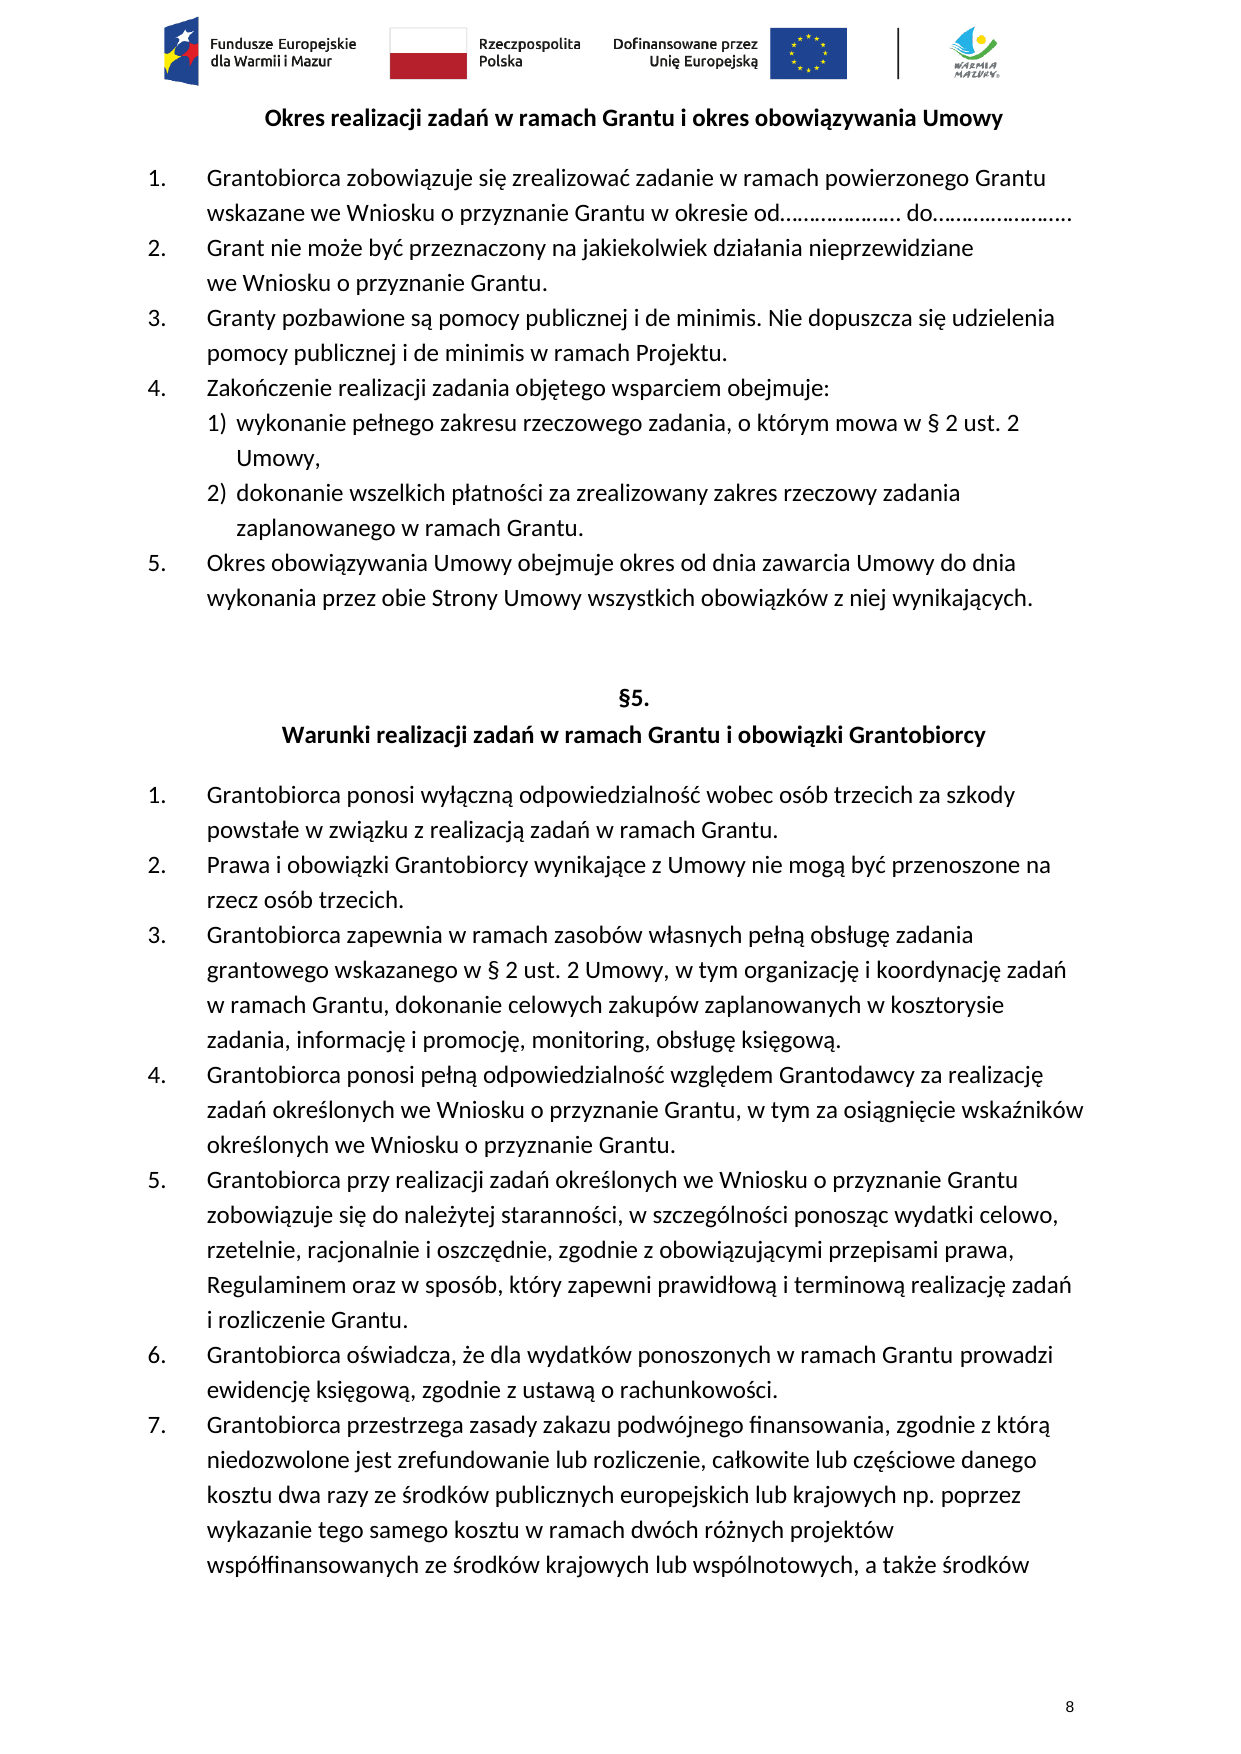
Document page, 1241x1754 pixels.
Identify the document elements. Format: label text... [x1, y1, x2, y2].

list Okres obowiązywania Umowy obejmuje okres od dnia zawarcia Umowy do dnia wykonania przez obie Strony Umowy wszystkich obowiązków z niej wynikających. [147, 547, 1093, 613]
list Zakończenie realizacji zadania objętego wsparciem obejmuje: [147, 372, 1093, 403]
list Grantobiorca oświadcza, że dla wydatków ponoszonych w ramach Grantu prowadzi ewidencję księgową, zgodnie z ustawą o rachunkowości. [147, 1339, 1093, 1405]
list Grant nie może być przeznaczony na jakiekolwiek działania nieprzewidziane we Wniosku o przyznanie Grantu. [147, 232, 1093, 298]
list wykonanie pełnego zakresu rzeczowego zadania, o którym mowa w § 2 ust. 2 Umowy, [207, 407, 1093, 473]
picture [147, 0, 1093, 102]
list Grantobiorca ponosi wyłączną odpowiedzialność wobec osób trzecich za szkody powstałe w związku z realizacją zadań w ramach Grantu. [147, 779, 1093, 845]
text §5. [174, 682, 1093, 712]
list Grantobiorca zapewnia w ramach zasobów własnych pełną obsługę zadania grantowego wskazanego w § 2 ust. 2 Umowy, w tym organizację i koordynację zadań w ramach Grantu, dokonanie celowych zakupów zaplanowanych w kosztorysie zadania, informację i promocję, monitoring, obsługę księgową. [147, 919, 1092, 1055]
list dokonanie wszelkich płatności za zrealizowany zakres rzeczowy zadania zaplanowanego w ramach Grantu. [207, 477, 1093, 543]
text Okres realizacji zadań w ramach Grantu i okres obowiązywania Umowy [174, 102, 1093, 132]
list Granty pozbawione są pomocy publicznej i de minimis. Nie dopuszcza się udzielenia pomocy publicznej i de minimis w ramach Projektu. [147, 302, 1093, 368]
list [147, 1409, 1092, 1580]
list Grantobiorca ponosi pełną odpowiedzialność względem Grantodawcy za realizację zadań określonych we Wniosku o przyznanie Grantu, w tym za osiągnięcie wskaźników określonych we Wniosku o przyznanie Grantu. [147, 1059, 1092, 1160]
list Grantobiorca zobowiązuje się zrealizować zadanie w ramach powierzonego Grantu wskazane we Wniosku o przyznanie Grantu w okresie od………………… do……….………….. [147, 162, 1093, 228]
list Prawa i obowiązki Grantobiorcy wynikające z Umowy nie mogą być przenoszone na rzecz osób trzecich. [147, 849, 1092, 915]
text Warunki realizacji zadań w ramach Grantu i obowiązki Grantobiorcy [174, 719, 1093, 750]
list Grantobiorca przy realizacji zadań określonych we Wniosku o przyznanie Grantu zobowiązuje się do należytej staranności, w szczególności ponosząc wydatki celowo, rzetelnie, racjonalnie i oszczędnie, zgodnie z obowiązującymi przepisami prawa, Regulaminem oraz w sposób, który zapewni prawidłową i terminową realizację zadań i rozliczenie Grantu. [147, 1164, 1092, 1335]
